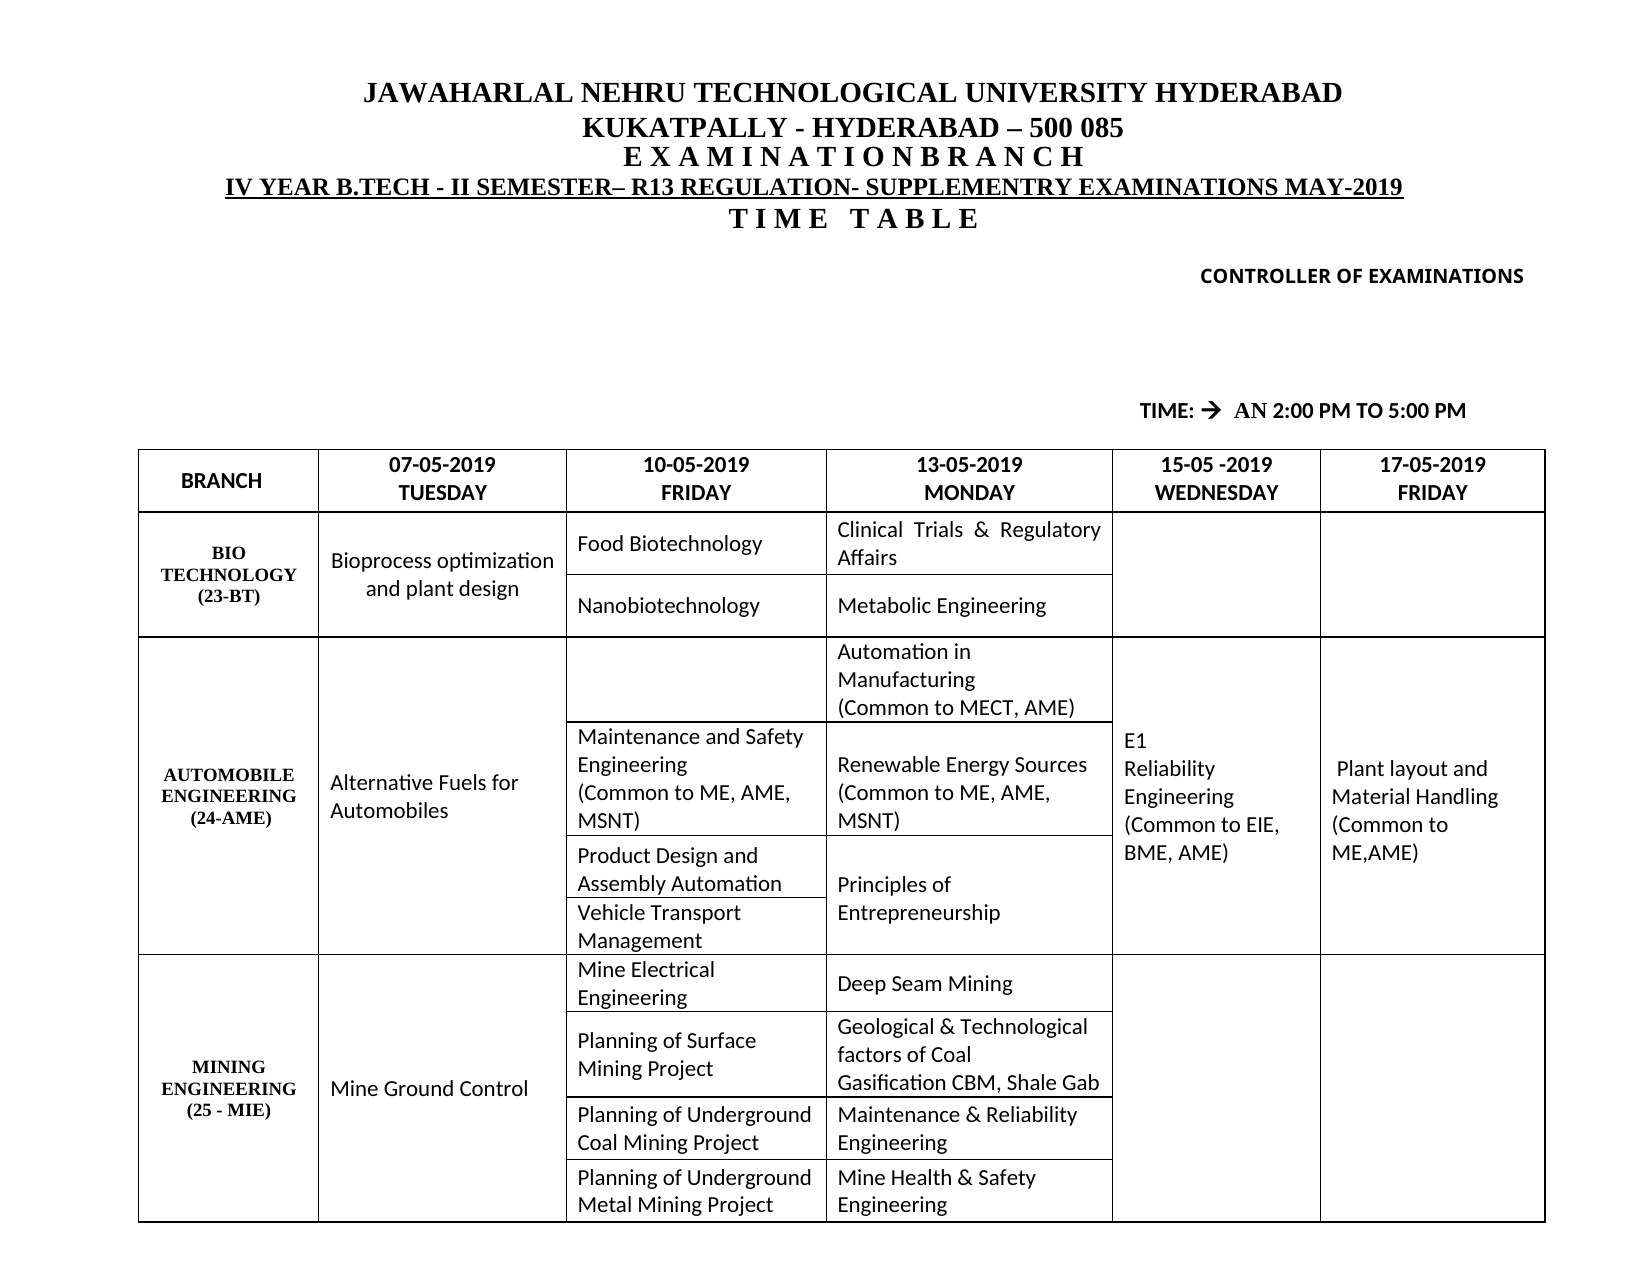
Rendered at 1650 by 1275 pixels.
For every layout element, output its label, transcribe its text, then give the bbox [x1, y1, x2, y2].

table_cell Nanobiotechnology [567, 575, 826, 636]
table_cell Geological & Technological factors of Coal Gasification CBM, Shale Gab [827, 1012, 1112, 1096]
table_cell Renewable Energy Sources (Common to ME, AME, MSNT) [827, 723, 1112, 834]
table_cell Plant layout and Material Handling (Common to ME,AME) [1321, 638, 1544, 954]
table_header 07-05-2019 TUESDAY [319, 450, 566, 511]
table_cell Mine Ground Control [319, 955, 566, 1221]
table_cell [1113, 955, 1320, 1221]
table_cell [1113, 513, 1320, 636]
table_header 10-05-2019 FRIDAY [567, 450, 826, 511]
table_cell MINING ENGINEERING (25 - MIE) [139, 955, 318, 1221]
table_cell Maintenance and Safety Engineering (Common to ME, AME, MSNT) [567, 723, 826, 834]
table_header 17-05-2019 FRIDAY [1321, 450, 1544, 511]
table_cell [1321, 955, 1544, 1221]
table_cell Mine Health & Safety Engineering [827, 1160, 1112, 1221]
table_cell Deep Seam Mining [827, 955, 1112, 1011]
table_cell Maintenance & Reliability Engineering [827, 1098, 1112, 1159]
table_cell Mine Electrical Engineering [567, 955, 826, 1011]
text TIME: AN 2:00 PM TO 5:00 PM [150, 396, 1556, 424]
table_cell Bioprocess optimization and plant design [319, 513, 566, 636]
table_cell Automation in Manufacturing (Common to MECT, AME) [827, 638, 1112, 721]
text CONTROLLER OF EXAMINATIONS [1125, 263, 1556, 290]
table_cell Product Design and Assembly Automation [567, 836, 826, 897]
table_cell Alternative Fuels for Automobiles [319, 638, 566, 954]
table_cell Food Biotechnology [567, 513, 826, 574]
table_cell Clinical Trials & Regulatory Affairs [827, 513, 1112, 574]
table_cell Vehicle Transport Management [567, 898, 826, 954]
table_header 15-05 -2019 WEDNESDAY [1113, 450, 1320, 511]
table_cell Planning of Underground Metal Mining Project [567, 1160, 826, 1221]
table_header BRANCH [139, 450, 318, 511]
table_cell Metabolic Engineering [827, 575, 1112, 636]
table_cell [1321, 513, 1544, 636]
table_cell E1 Reliability Engineering (Common to EIE, BME, AME) [1113, 638, 1320, 954]
table_cell Planning of Underground Coal Mining Project [567, 1098, 826, 1159]
table_cell Principles of Entrepreneurship [827, 836, 1112, 954]
table_cell AUTOMOBILE ENGINEERING (24-AME) [139, 638, 318, 954]
table_cell Planning of Surface Mining Project [567, 1012, 826, 1096]
table_cell BIO TECHNOLOGY (23-BT) [139, 513, 318, 636]
table_cell [567, 638, 826, 721]
table_header 13-05-2019 MONDAY [827, 450, 1112, 511]
